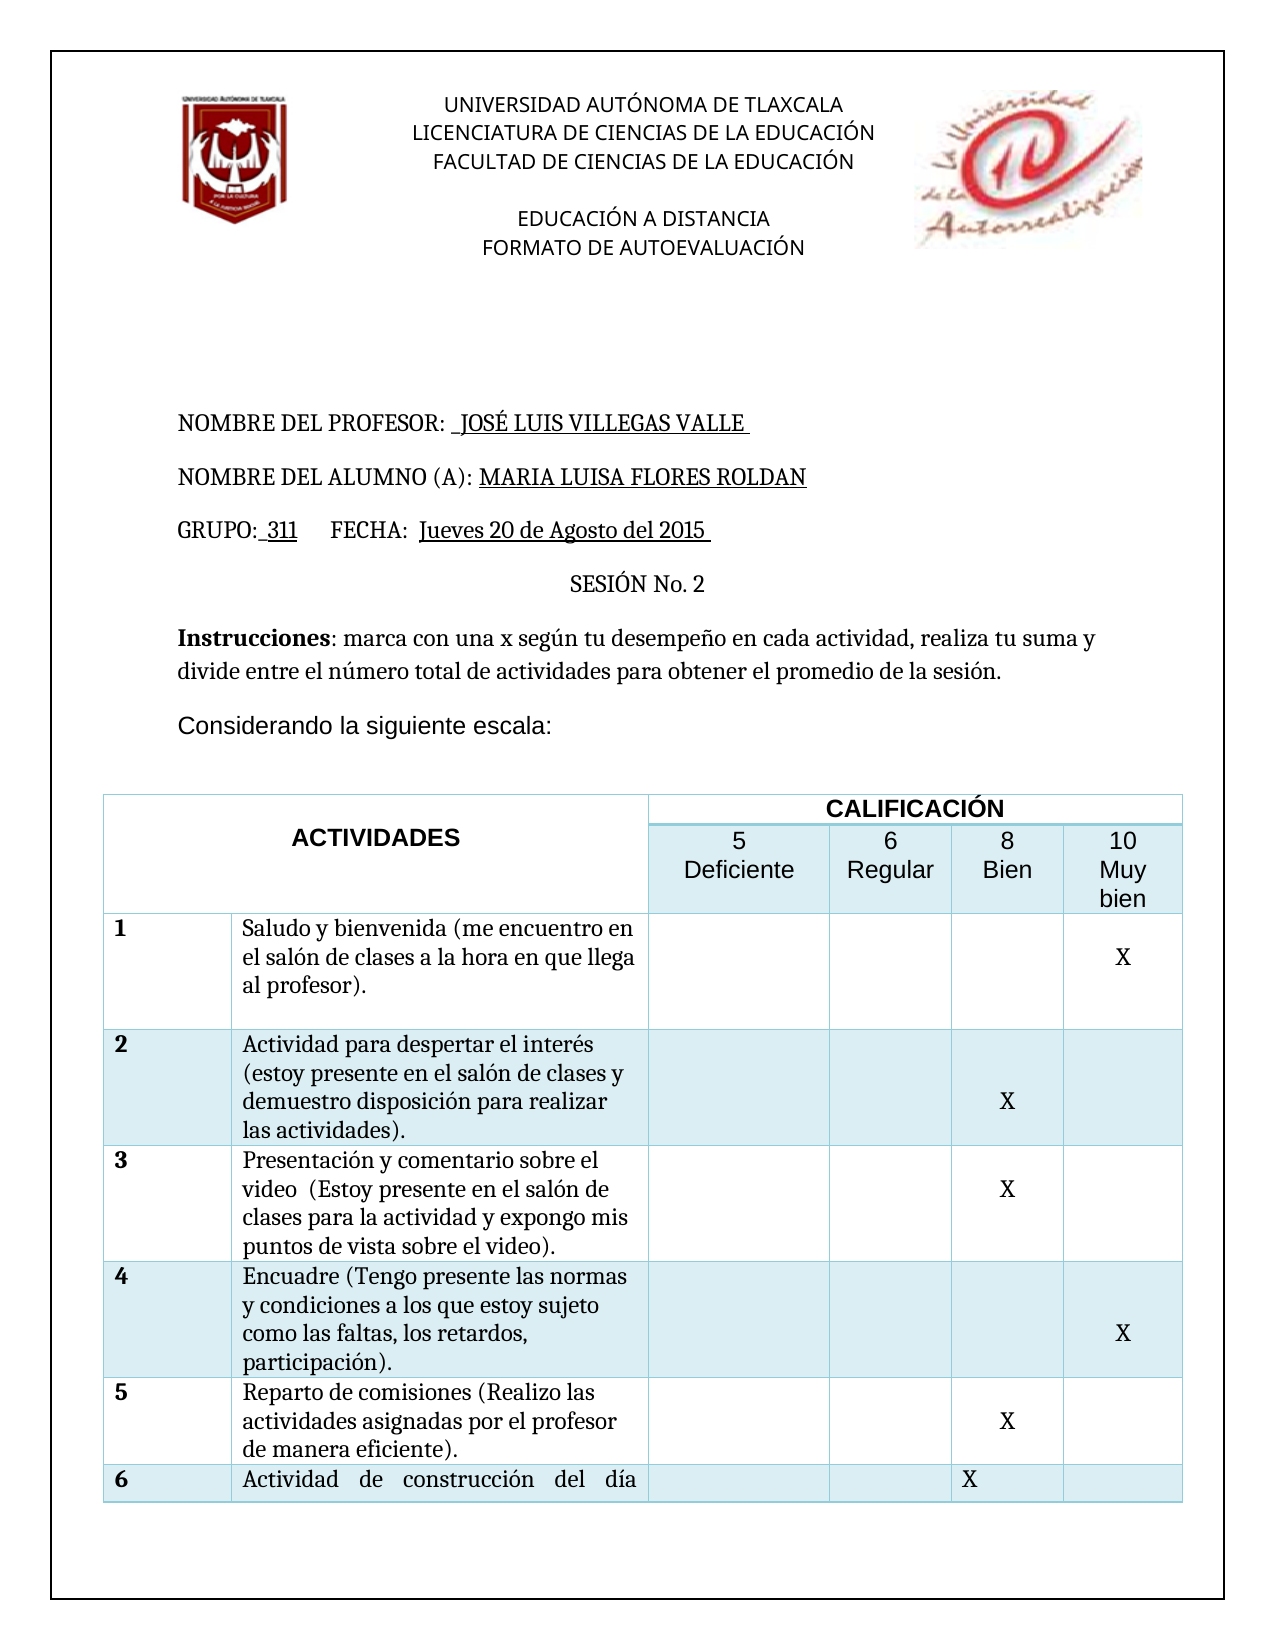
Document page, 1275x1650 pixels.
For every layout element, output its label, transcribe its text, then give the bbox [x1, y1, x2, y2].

table_cell [649, 1465, 829, 1501]
table_header CALIFICACIÓN [649, 795, 1182, 823]
text GRUPO:_311 FECHA: Jueves 20 de Agosto del 2015 [177, 516, 1098, 545]
text NOMBRE DEL ALUMNO (A): MARIA LUISA FLORES ROLDAN [177, 462, 1098, 491]
text NOMBRE DEL PROFESOR: _JOSÉ LUIS VILLEGAS VALLE [177, 408, 1098, 437]
table_cell X [1064, 914, 1182, 1029]
table_cell X [952, 1378, 1063, 1464]
table_cell 8 Bien [952, 826, 1063, 913]
text Instrucciones: marca con una x según tu desempeño en cada actividad, realiza tu suma y divide entre el número total de actividades para obtener el promedio de la sesión. [177, 624, 1098, 686]
table_cell FACULTAD DE CIENCIAS DE LA EDUCACIÓN [384, 148, 903, 176]
table_cell [1064, 1465, 1182, 1501]
table_cell 3 [104, 1146, 231, 1261]
table_cell 6 Regular [830, 826, 951, 913]
table_cell 1 [104, 914, 231, 1029]
picture [914, 90, 1143, 249]
text SESIÓN No. 2 [177, 570, 1098, 599]
table_cell [649, 1378, 829, 1464]
table_cell X [952, 1030, 1063, 1145]
table_header [166, 90, 384, 289]
table_cell [830, 1030, 951, 1145]
table_cell 4 [104, 1262, 231, 1377]
table_cell [649, 914, 829, 1029]
text Considerando la siguiente escala: [177, 711, 1098, 739]
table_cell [232, 1465, 648, 1501]
table_cell 6 [104, 1465, 231, 1501]
table_cell [830, 1378, 951, 1464]
table_cell [830, 1465, 951, 1501]
table_cell 10 Muy bien [1064, 826, 1182, 913]
table_cell [649, 1262, 829, 1377]
table_cell Encuadre (Tengo presente las normas y condiciones a los que estoy sujeto como las faltas, los retardos, participación). [232, 1262, 648, 1377]
table_cell [830, 914, 951, 1029]
table_cell X [952, 1465, 1063, 1501]
table_cell Actividad para despertar el interés (estoy presente en el salón de clases y demuestro disposición para realizar las actividades). [232, 1030, 648, 1145]
table_cell X [1064, 1262, 1182, 1377]
table_cell 2 [104, 1030, 231, 1145]
table_cell Reparto de comisiones (Realizo las actividades asignadas por el profesor de manera eficiente). [232, 1378, 648, 1464]
table_header [903, 90, 1167, 289]
table_cell 5 Deficiente [649, 826, 829, 913]
table_cell EDUCACIÓN A DISTANCIA FORMATO DE AUTOEVALUACIÓN [384, 176, 903, 289]
table_cell [952, 914, 1063, 1029]
table_cell Saludo y bienvenida (me encuentro en el salón de clases a la hora en que llega al profesor). [232, 914, 648, 1029]
picture [177, 90, 293, 231]
table_cell LICENCIATURA DE CIENCIAS DE LA EDUCACIÓN [384, 119, 903, 147]
table_cell [649, 1146, 829, 1261]
table_cell [830, 1262, 951, 1377]
table_cell [1064, 1030, 1182, 1145]
table_cell Presentación y comentario sobre el video (Estoy presente en el salón de clases para la actividad y expongo mis puntos de vista sobre el video). [232, 1146, 648, 1261]
table_header ACTIVIDADES [104, 795, 648, 913]
table_cell [649, 1030, 829, 1145]
table_cell X [952, 1146, 1063, 1261]
table_cell [830, 1146, 951, 1261]
table_header UNIVERSIDAD AUTÓNOMA DE TLAXCALA [384, 90, 903, 118]
table_cell [952, 1262, 1063, 1377]
table_cell [1064, 1378, 1182, 1464]
table_cell [1064, 1146, 1182, 1261]
table_cell 5 [104, 1378, 231, 1464]
